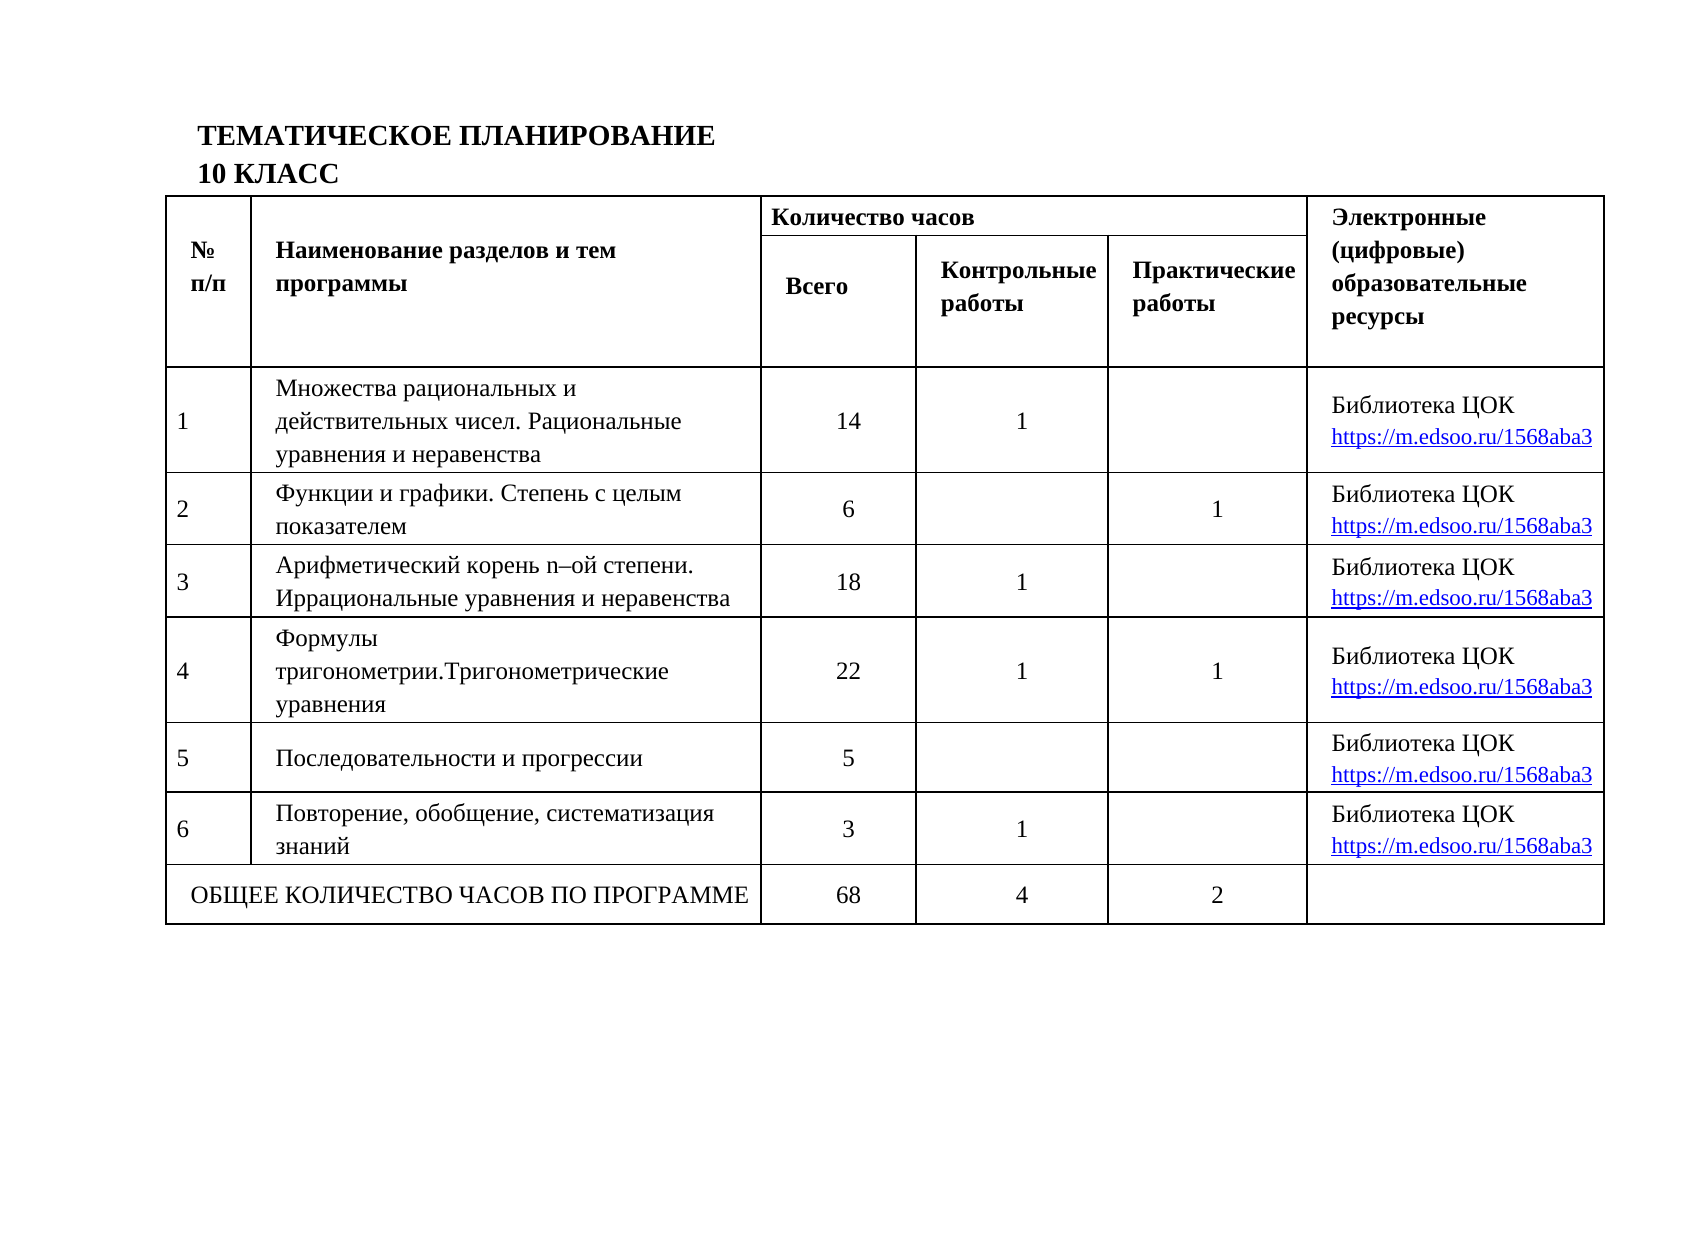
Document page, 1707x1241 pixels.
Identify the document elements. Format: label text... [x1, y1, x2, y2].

table_cell [917, 723, 1107, 791]
table_cell Библиотека ЦОК https://m.edsoo.ru/1568aba3 [1308, 618, 1603, 722]
table_header Количество часов [762, 197, 1306, 234]
table_cell Всего [762, 236, 915, 366]
table_cell 1 [167, 368, 250, 471]
table_cell 68 [762, 865, 915, 923]
table_cell Библиотека ЦОК https://m.edsoo.ru/1568aba3 [1308, 793, 1603, 863]
table_cell [917, 473, 1107, 544]
table_cell ОБЩЕЕ КОЛИЧЕСТВО ЧАСОВ ПО ПРОГРАММЕ [167, 865, 760, 923]
table_cell 4 [917, 865, 1107, 923]
table_cell [1109, 793, 1306, 863]
table_cell 1 [917, 793, 1107, 863]
table_cell 3 [762, 793, 915, 863]
table_cell 4 [167, 618, 250, 722]
table_cell 22 [762, 618, 915, 722]
table_cell Повторение, обобщение, систематизация знаний [252, 793, 760, 863]
table_cell Библиотека ЦОК https://m.edsoo.ru/1568aba3 [1308, 473, 1603, 544]
table_header Электронные (цифровые) образовательные ресурсы [1308, 197, 1603, 366]
table_cell 2 [1109, 865, 1306, 923]
table_cell Множества рациональных и действительных чисел. Рациональные уравнения и неравенства [252, 368, 760, 471]
table_cell Последовательности и прогрессии [252, 723, 760, 791]
table_cell 18 [762, 545, 915, 616]
table_cell Арифметический корень n–ой степени. Иррациональные уравнения и неравенства [252, 545, 760, 616]
table_cell 1 [917, 368, 1107, 471]
table_cell 5 [167, 723, 250, 791]
table_cell 1 [917, 618, 1107, 722]
table_header Наименование разделов и тем программы [252, 197, 760, 366]
table_cell Функции и графики. Степень с целым показателем [252, 473, 760, 544]
table_cell [1109, 368, 1306, 471]
table_cell Библиотека ЦОК https://m.edsoo.ru/1568aba3 [1308, 723, 1603, 791]
table_cell Контрольные работы [917, 236, 1107, 366]
text ТЕМАТИЧЕСКОЕ ПЛАНИРОВАНИЕ [190, 118, 1618, 152]
table_cell 1 [917, 545, 1107, 616]
table_cell 6 [762, 473, 915, 544]
table_cell [1109, 723, 1306, 791]
table_cell [1109, 545, 1306, 616]
table_cell 5 [762, 723, 915, 791]
table_cell Библиотека ЦОК https://m.edsoo.ru/1568aba3 [1308, 368, 1603, 471]
table_cell 14 [762, 368, 915, 471]
table_cell 3 [167, 545, 250, 616]
table_cell 1 [1109, 473, 1306, 544]
table_header № п/п [167, 197, 250, 366]
table_cell 1 [1109, 618, 1306, 722]
table_cell 2 [167, 473, 250, 544]
table_cell [1308, 865, 1603, 923]
table_cell 6 [167, 793, 250, 863]
table_cell Практические работы [1109, 236, 1306, 366]
text 10 КЛАСС [190, 157, 1618, 190]
table_cell Формулы тригонометрии.Тригонометрические уравнения [252, 618, 760, 722]
table_cell Библиотека ЦОК https://m.edsoo.ru/1568aba3 [1308, 545, 1603, 616]
